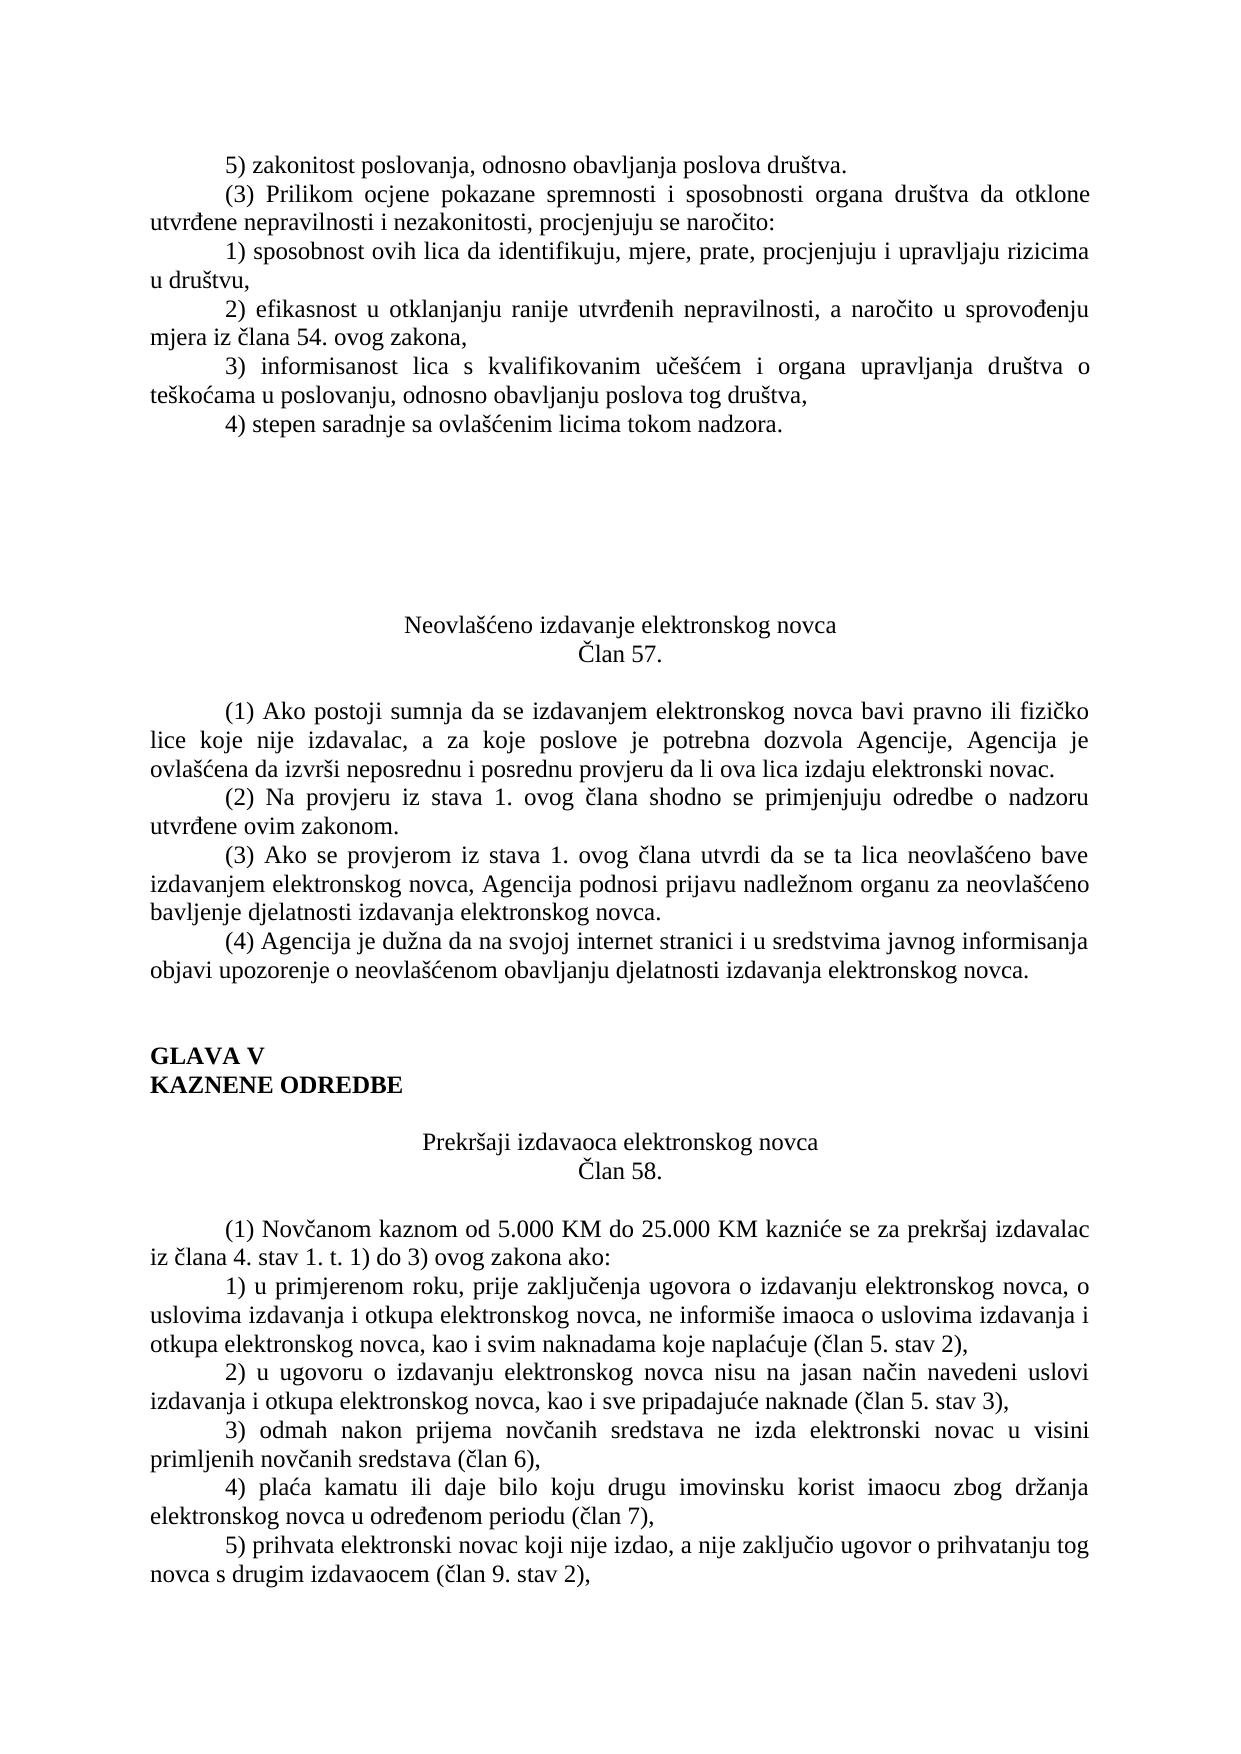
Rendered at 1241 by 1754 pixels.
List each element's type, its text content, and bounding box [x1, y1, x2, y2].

text Prekršaji izdavaoca elektronskog novca [150, 1127, 1090, 1156]
subtitle Neovlašćeno izdavanje elektronskog novca [150, 610, 1090, 639]
text 2) efikasnost u otklanjanju ranije utvrđenih nepravilnosti, a naročito u sprovođenju mjera iz člana 54. ovog zakona, [150, 294, 1090, 351]
subtitle Član 57. [150, 639, 1090, 667]
text 5) prihvata elektronski novac koji nije izdao, a nije zaključio ugovor o prihvatanju tog novca s drugim izdavaocem (član 9. stav 2), [150, 1530, 1090, 1587]
text (1) Ako postoji sumnja da se izdavanjem elektronskog novca bavi pravno ili fizičko lice koje nije izdavalac, a za koje poslove je potrebna dozvola Agencije, Agencija je ovlašćena da izvrši neposrednu i posrednu provjeru da li ova lica izdaju elektronski novac. [150, 696, 1090, 782]
text 1) u primjerenom roku, prije zaključenja ugovora o izdavanju elektronskog novca, o uslovima izdavanja i otkupa elektronskog novca, ne informiše imaoca o uslovima izdavanja i otkupa elektronskog novca, kao i svim naknadama koje naplaćuje (član 5. stav 2), [150, 1271, 1090, 1357]
text 4) stepen saradnje sa ovlašćenim licima tokom nadzora. [150, 409, 1090, 437]
text KAZNENE ODREDBE [150, 1070, 1090, 1099]
text (4) Agencija je dužna da na svojoj internet stranici i u sredstvima javnog informisanja objavi upozorenje o neovlašćenom obavljanju djelatnosti izdavanja elektronskog novca. [150, 926, 1090, 984]
text (1) Novčanom kaznom od 5.000 KM do 25.000 KM kazniće se za prekršaj izdavalac iz člana 4. stav 1. t. 1) do 3) ovog zakona ako: [150, 1214, 1090, 1271]
text 4) plaća kamatu ili daje bilo koju drugu imovinsku korist imaocu zbog držanja elektronskog novca u određenom periodu (član 7), [150, 1472, 1090, 1530]
text (3) Ako se provjerom iz stava 1. ovog člana utvrdi da se ta lica neovlašćeno bave izdavanjem elektronskog novca, Agencija podnosi prijavu nadležnom organu za neovlašćeno bavljenje djelatnosti izdavanja elektronskog novca. [150, 840, 1090, 926]
text 3) informisanost lica s kvalifikovanim učešćem i organa upravljanja društva o teškoćama u poslovanju, odnosno obavljanju poslova tog društva, [150, 351, 1090, 409]
text 2) u ugovoru o izdavanju elektronskog novca nisu na jasan način navedeni uslovi izdavanja i otkupa elektronskog novca, kao i sve pripadajuće naknade (član 5. stav 3), [150, 1357, 1090, 1415]
text GLAVA V [150, 1041, 1090, 1070]
text Član 58. [150, 1156, 1090, 1185]
text 3) odmah nakon prijema novčanih sredstava ne izda elektronski novac u visini primljenih novčanih sredstava (član 6), [150, 1415, 1090, 1472]
text 5) zakonitost poslovanja, odnosno obavljanja poslova društva. [150, 150, 1090, 179]
text (3) Prilikom ocjene pokazane spremnosti i sposobnosti organa društva da otklone utvrđene nepravilnosti i nezakonitosti, procjenjuju se naročito: [150, 179, 1090, 236]
text (2) Na provjeru iz stava 1. ovog člana shodno se primjenjuju odredbe o nadzoru utvrđene ovim zakonom. [150, 782, 1090, 840]
text 1) sposobnost ovih lica da identifikuju, mjere, prate, procjenjuju i upravljaju rizicima u društvu, [150, 236, 1090, 294]
